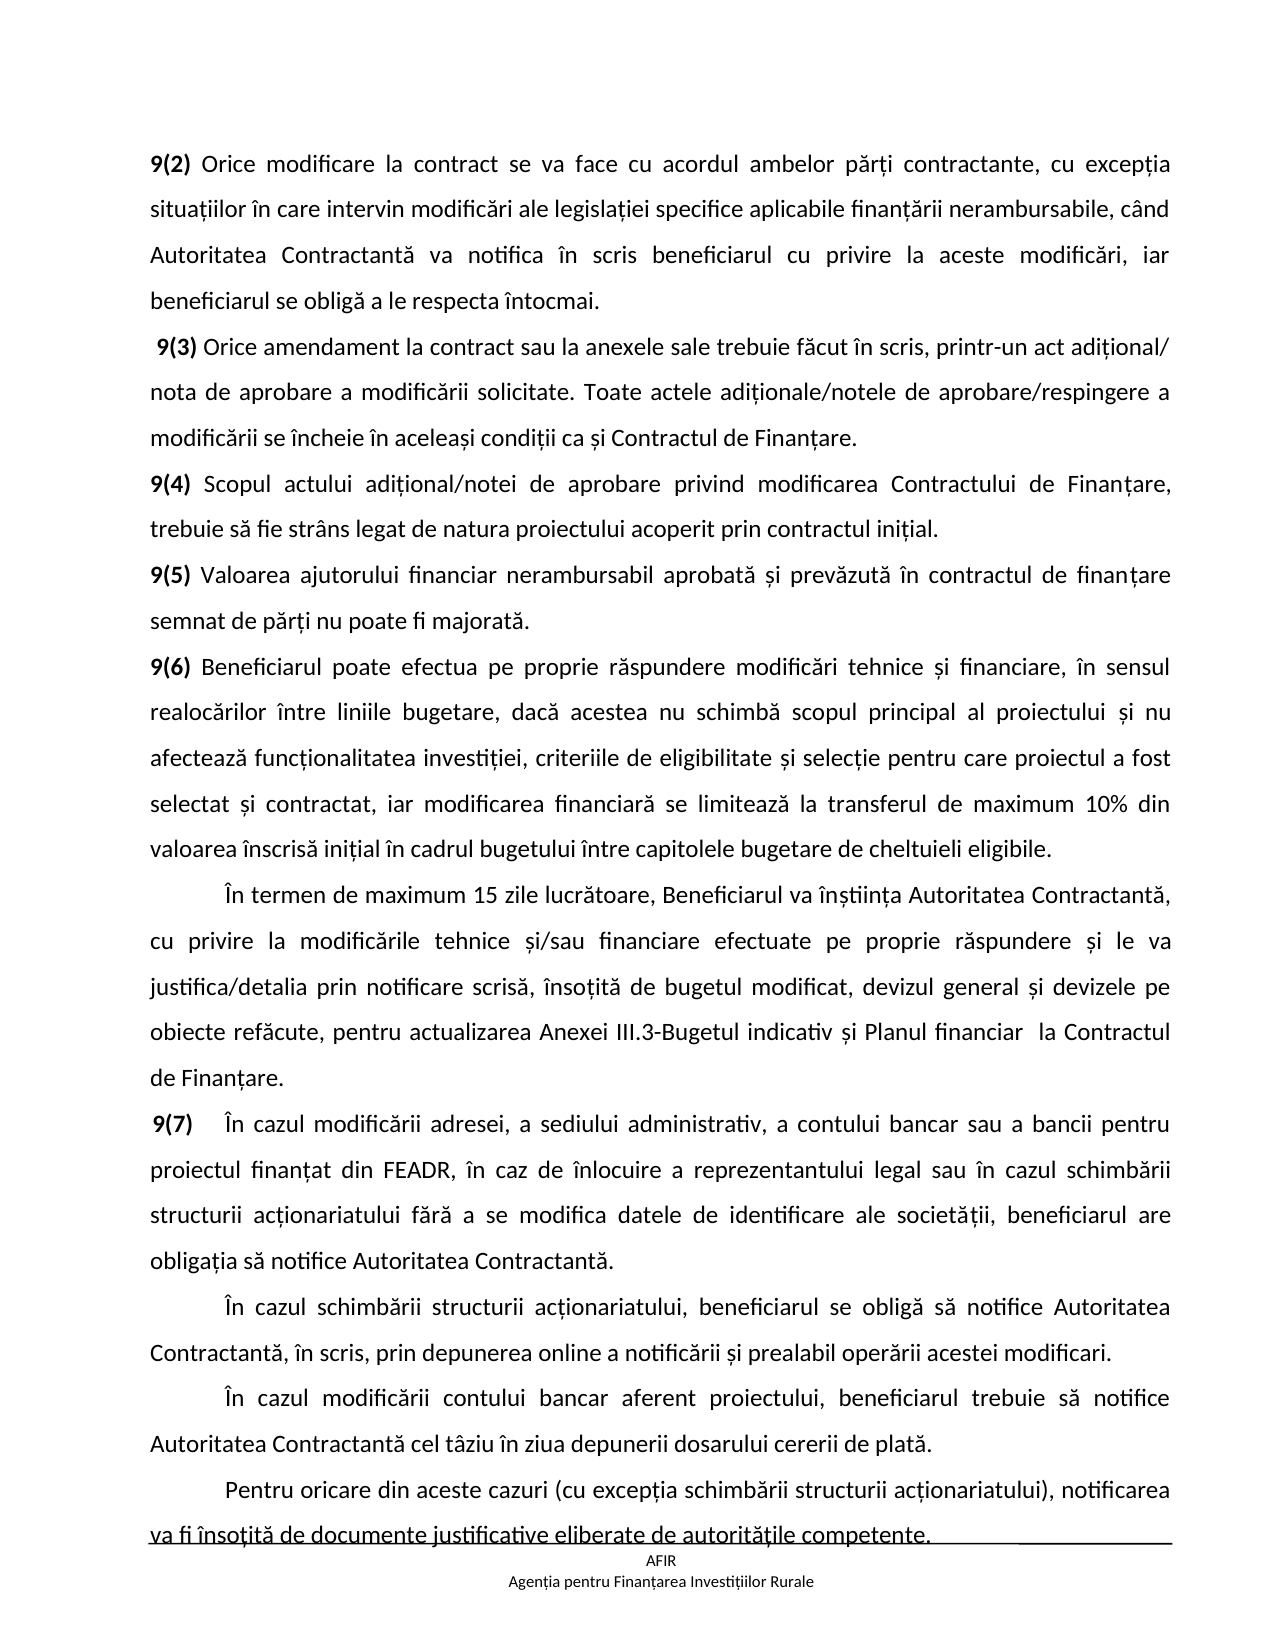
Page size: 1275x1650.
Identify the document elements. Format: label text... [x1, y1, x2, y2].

text 9(4) Scopul actului adiţional/notei de aprobare privind modificarea Contractului de Finanțare, trebuie să fie strâns legat de natura proiectului acoperit prin contractul iniţial. [150, 468, 1172, 544]
text 9(3) Orice amendament la contract sau la anexele sale trebuie făcut în scris, printr-un act adiţional/ nota de aprobare a modificării solicitate. Toate actele adiţionale/notele de aprobare/respingere a modificării se încheie în aceleaşi condiţii ca şi Contractul de Finanţare. [150, 331, 1172, 453]
text 9(6) Beneficiarul poate efectua pe proprie răspundere modificări tehnice şi financiare, în sensul realocărilor între liniile bugetare, dacă acestea nu schimbă scopul principal al proiectului și nu afectează funcționalitatea investiției, criteriile de eligibilitate și selecție pentru care proiectul a fost selectat și contractat, iar modificarea financiară se limitează la transferul de maximum 10% din valoarea înscrisă inițial în cadrul bugetului între capitolele bugetare de cheltuieli eligibile. [150, 651, 1172, 864]
text În termen de maximum 15 zile lucrătoare, Beneficiarul va înștiința Autoritatea Contractantă, cu privire la modificările tehnice și/sau financiare efectuate pe proprie răspundere și le va justifica/detalia prin notificare scrisă, însoțită de bugetul modificat, devizul general şi devizele pe obiecte refăcute, pentru actualizarea Anexei III.3-Bugetul indicativ și Planul financiar la Contractul de Finanţare. [150, 879, 1172, 1093]
text În cazul modificării contului bancar aferent proiectului, beneficiarul trebuie să notifice Autoritatea Contractantă cel tâziu în ziua depunerii dosarului cererii de plată. [150, 1382, 1172, 1459]
text Pentru oricare din aceste cazuri (cu excepţia schimbării structurii acţionariatului), notificarea va fi însoţită de documente justificative eliberate de autorităţile competente. [150, 1474, 1172, 1550]
text 9(2) Orice modificare la contract se va face cu acordul ambelor părţi contractante, cu excepţia situaţiilor în care intervin modificări ale legislaţiei specifice aplicabile finanţării nerambursabile, când Autoritatea Contractantă va notifica în scris beneficiarul cu privire la aceste modificări, iar beneficiarul se obligă a le respecta întocmai. [150, 148, 1172, 315]
text 9(5) Valoarea ajutorului financiar nerambursabil aprobată şi prevăzută în contractul de finanțare semnat de părți nu poate fi majorată. [150, 559, 1172, 636]
text În cazul schimbării structurii acţionariatului, beneficiarul se obligă să notifice Autoritatea Contractantă, în scris, prin depunerea online a notificării şi prealabil operării acestei modificari. [150, 1291, 1172, 1367]
text 9(7) În cazul modificării adresei, a sediului administrativ, a contului bancar sau a bancii pentru proiectul finanțat din FEADR, în caz de înlocuire a reprezentantului legal sau în cazul schimbării structurii acţionariatului fără a se modifica datele de identificare ale societății, beneficiarul are obligația să notifice Autoritatea Contractantă. [135, 1108, 1172, 1276]
